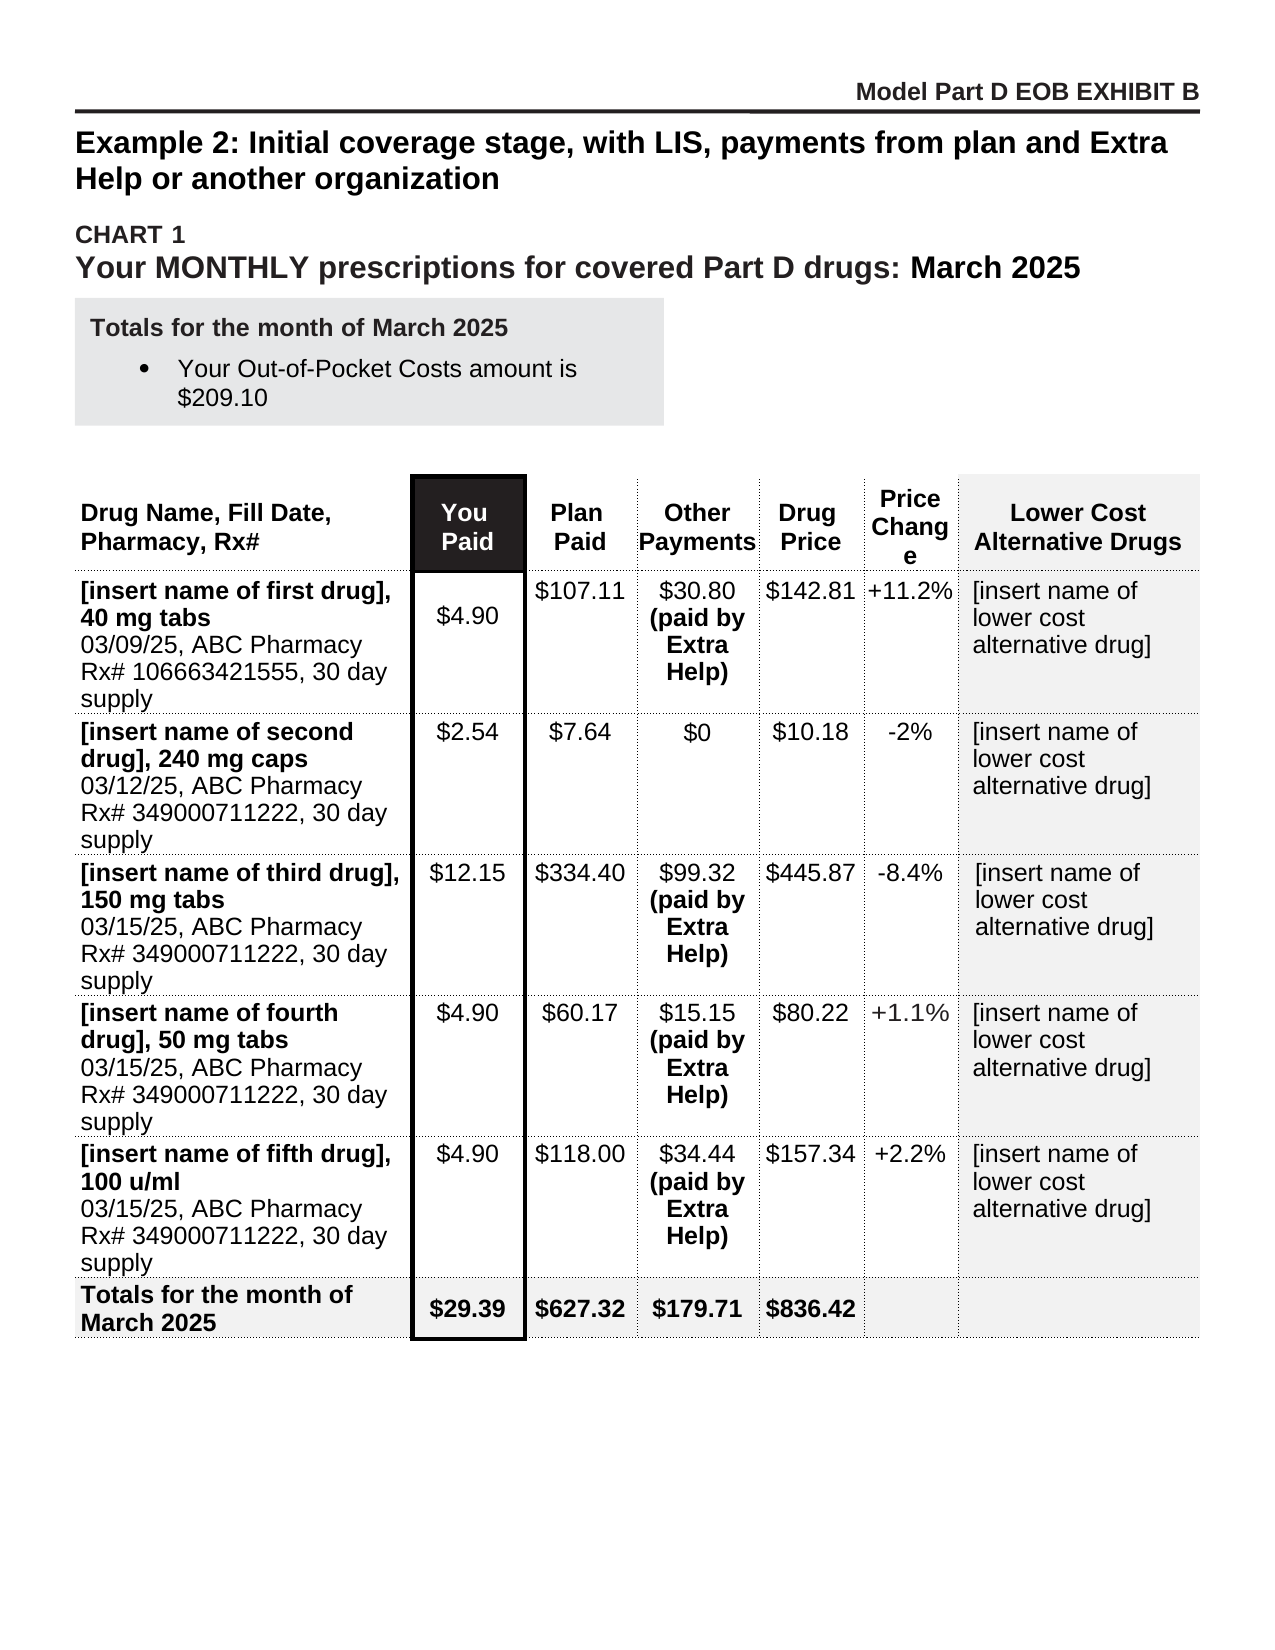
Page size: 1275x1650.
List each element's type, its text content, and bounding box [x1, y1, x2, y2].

table_cell $2.54 [415, 713, 523, 854]
table_cell $4.90 [415, 995, 523, 1136]
table_cell [insert name of lower cost alternative drug] [958, 995, 1200, 1136]
subtitle Example 2: Initial coverage stage, with LIS, payments from plan and Extra Help or another organization [75, 124, 1200, 196]
table_cell $34.44 (paid by Extra Help) [638, 1136, 759, 1277]
table_header Price Change [864, 474, 958, 570]
table_cell $99.32 (paid by Extra Help) [638, 854, 759, 995]
table_header Drug Price [759, 474, 864, 570]
table_header Drug Name, Fill Date, Pharmacy, Rx# [75, 474, 410, 570]
table_cell [insert name of first drug], 40 mg tabs 03/09/25, ABC Pharmacy Rx# 106663421555, 30 day supply [75, 570, 410, 713]
table_cell $4.90 [415, 1136, 523, 1277]
table_cell $157.34 [759, 1136, 864, 1277]
table_cell $4.90 [415, 573, 523, 713]
table_header Lower Cost Alternative Drugs [958, 474, 1200, 570]
table_cell [insert name of lower cost alternative drug] [958, 570, 1200, 713]
table_cell [insert name of lower cost alternative drug] [958, 1136, 1200, 1277]
table_cell $7.64 [527, 713, 637, 854]
subtitle Your MONTHLY prescriptions for covered Part D drugs: March 2025 [75, 249, 1200, 286]
table_cell $15.15 (paid by Extra Help) [638, 995, 759, 1136]
table_cell +11.2% [864, 570, 958, 713]
table_cell $142.81 [759, 570, 864, 713]
table_cell [864, 1277, 958, 1337]
table_cell $12.15 [415, 854, 523, 995]
table_cell $179.71 [638, 1277, 759, 1337]
table_cell $334.40 [527, 854, 637, 995]
table_cell [insert name of third drug], 150 mg tabs 03/15/25, ABC Pharmacy Rx# 349000711222, 30 day supply [75, 854, 410, 995]
table_cell $80.22 [759, 995, 864, 1136]
table_cell $836.42 [759, 1277, 864, 1337]
table_cell -8.4% [864, 854, 958, 995]
table_cell $118.00 [527, 1136, 637, 1277]
table_cell -2% [864, 713, 958, 854]
table_cell $107.11 [527, 570, 637, 713]
table_cell [insert name of fifth drug], 100 u/ml 03/15/25, ABC Pharmacy Rx# 349000711222, 30 day supply [75, 1136, 410, 1277]
table_cell +1.1% [864, 995, 958, 1136]
table_cell $30.80 (paid by Extra Help) [638, 570, 759, 713]
table_cell [insert name of fourth drug], 50 mg tabs 03/15/25, ABC Pharmacy Rx# 349000711222, 30 day supply [75, 995, 410, 1136]
table_header Other Payments [638, 474, 759, 570]
table_header You Paid [415, 479, 523, 570]
table_cell $10.18 [759, 713, 864, 854]
table_cell Totals for the month of March 2025 [75, 1277, 410, 1337]
table_cell $627.32 [527, 1277, 637, 1337]
table_cell [insert name of lower cost alternative drug] [958, 854, 1200, 995]
table_cell $445.87 [759, 854, 864, 995]
text CHART 1 [75, 221, 1200, 249]
table_cell $60.17 [527, 995, 637, 1136]
table_cell +2.2% [864, 1136, 958, 1277]
table_cell [insert name of second drug], 240 mg caps 03/12/25, ABC Pharmacy Rx# 349000711222, 30 day supply [75, 713, 410, 854]
table_cell [insert name of lower cost alternative drug] [958, 713, 1200, 854]
table_cell $0 [638, 713, 759, 854]
table_cell $29.39 [415, 1277, 523, 1337]
table_header Plan Paid [527, 474, 637, 570]
table_cell [958, 1277, 1200, 1337]
